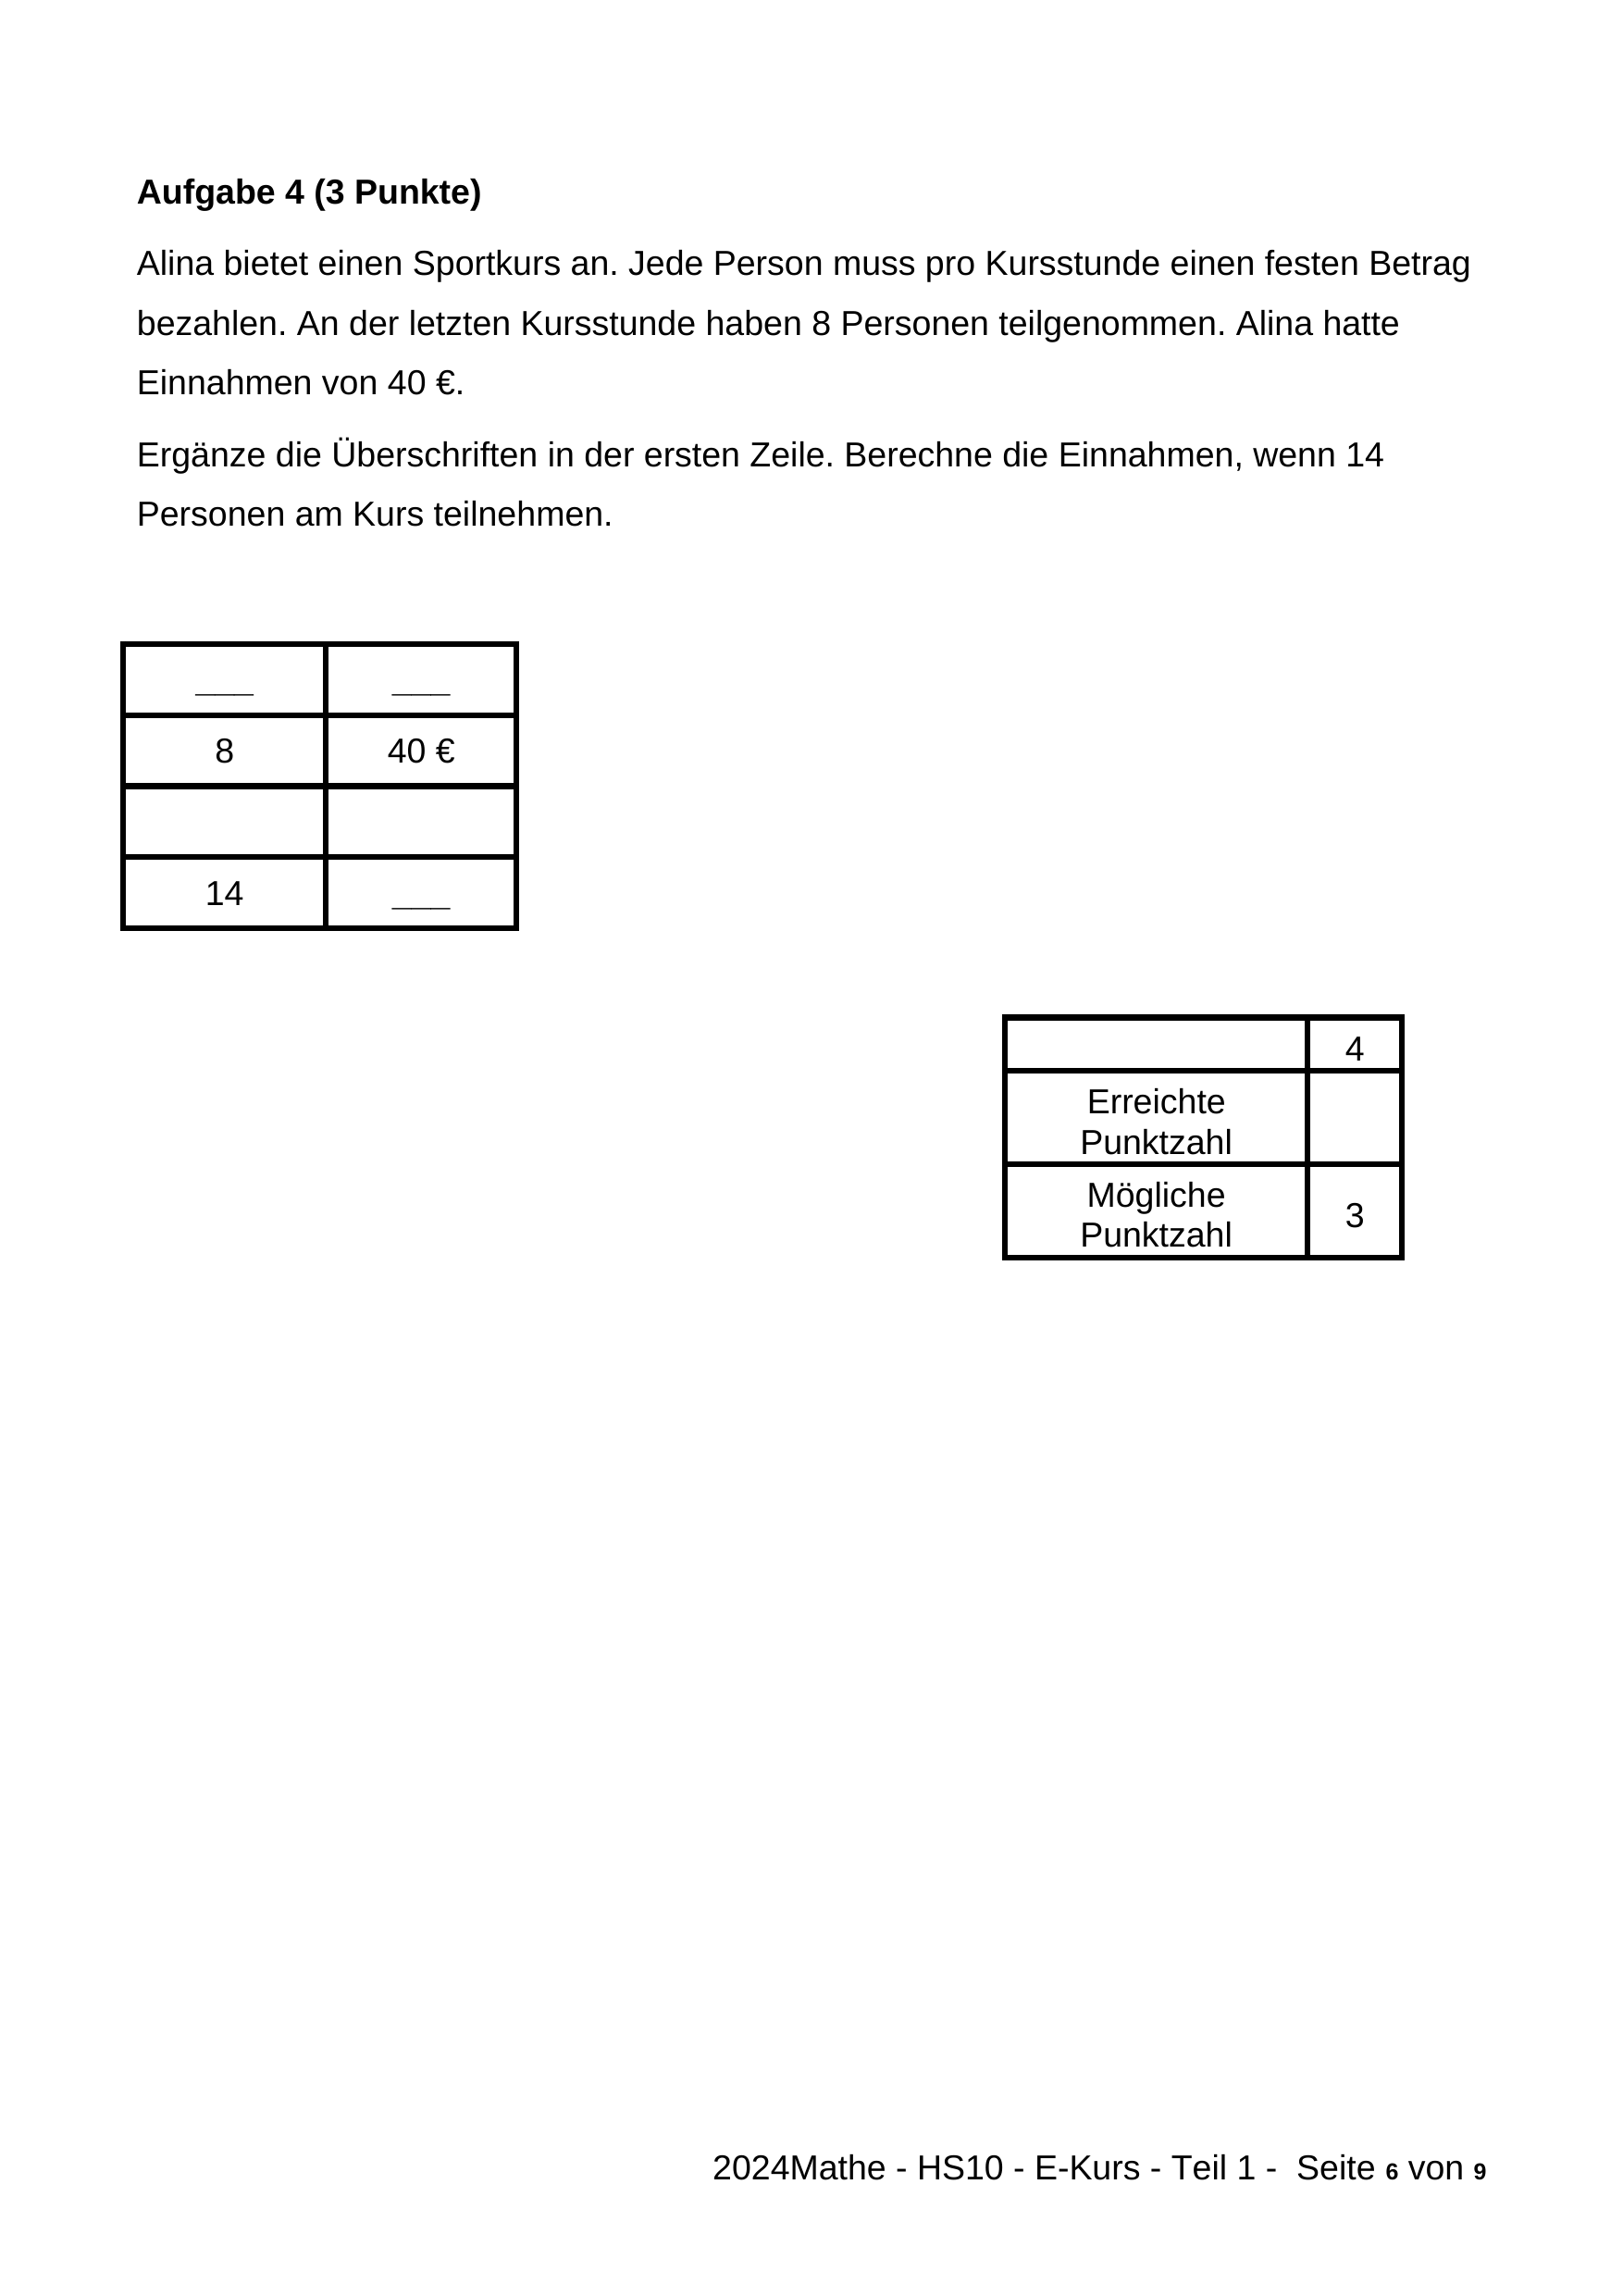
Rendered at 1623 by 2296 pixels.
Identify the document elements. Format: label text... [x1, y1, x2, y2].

table_cell [1310, 1074, 1399, 1161]
table_cell [328, 789, 514, 854]
table_header ___ [126, 647, 323, 712]
table_cell 8 [126, 718, 323, 783]
table_cell ___ [328, 860, 514, 925]
table_cell 14 [126, 860, 323, 925]
text Ergänze die Überschriften in der ersten Zeile. Berechne die Einnahmen, wenn 14 Personen am Kurs teilnehmen. [137, 434, 1486, 534]
table_header [1008, 1021, 1305, 1068]
text Alina bietet einen Sportkurs an. Jede Person muss pro Kursstunde einen festen Betrag bezahlen. An der letzten Kursstunde haben 8 Personen teilgenommen. Alina hatte Einnahmen von 40 €. [137, 242, 1486, 403]
table_header ___ [328, 647, 514, 712]
table_cell 3 [1310, 1167, 1399, 1255]
table_header 4 [1310, 1021, 1399, 1068]
table_cell Mögliche Punktzahl [1008, 1167, 1305, 1255]
table_cell [126, 789, 323, 854]
table_cell 40 € [328, 718, 514, 783]
subtitle Aufgabe 4 (3 Punkte) [137, 171, 1486, 211]
table_cell Erreichte Punktzahl [1008, 1074, 1305, 1161]
